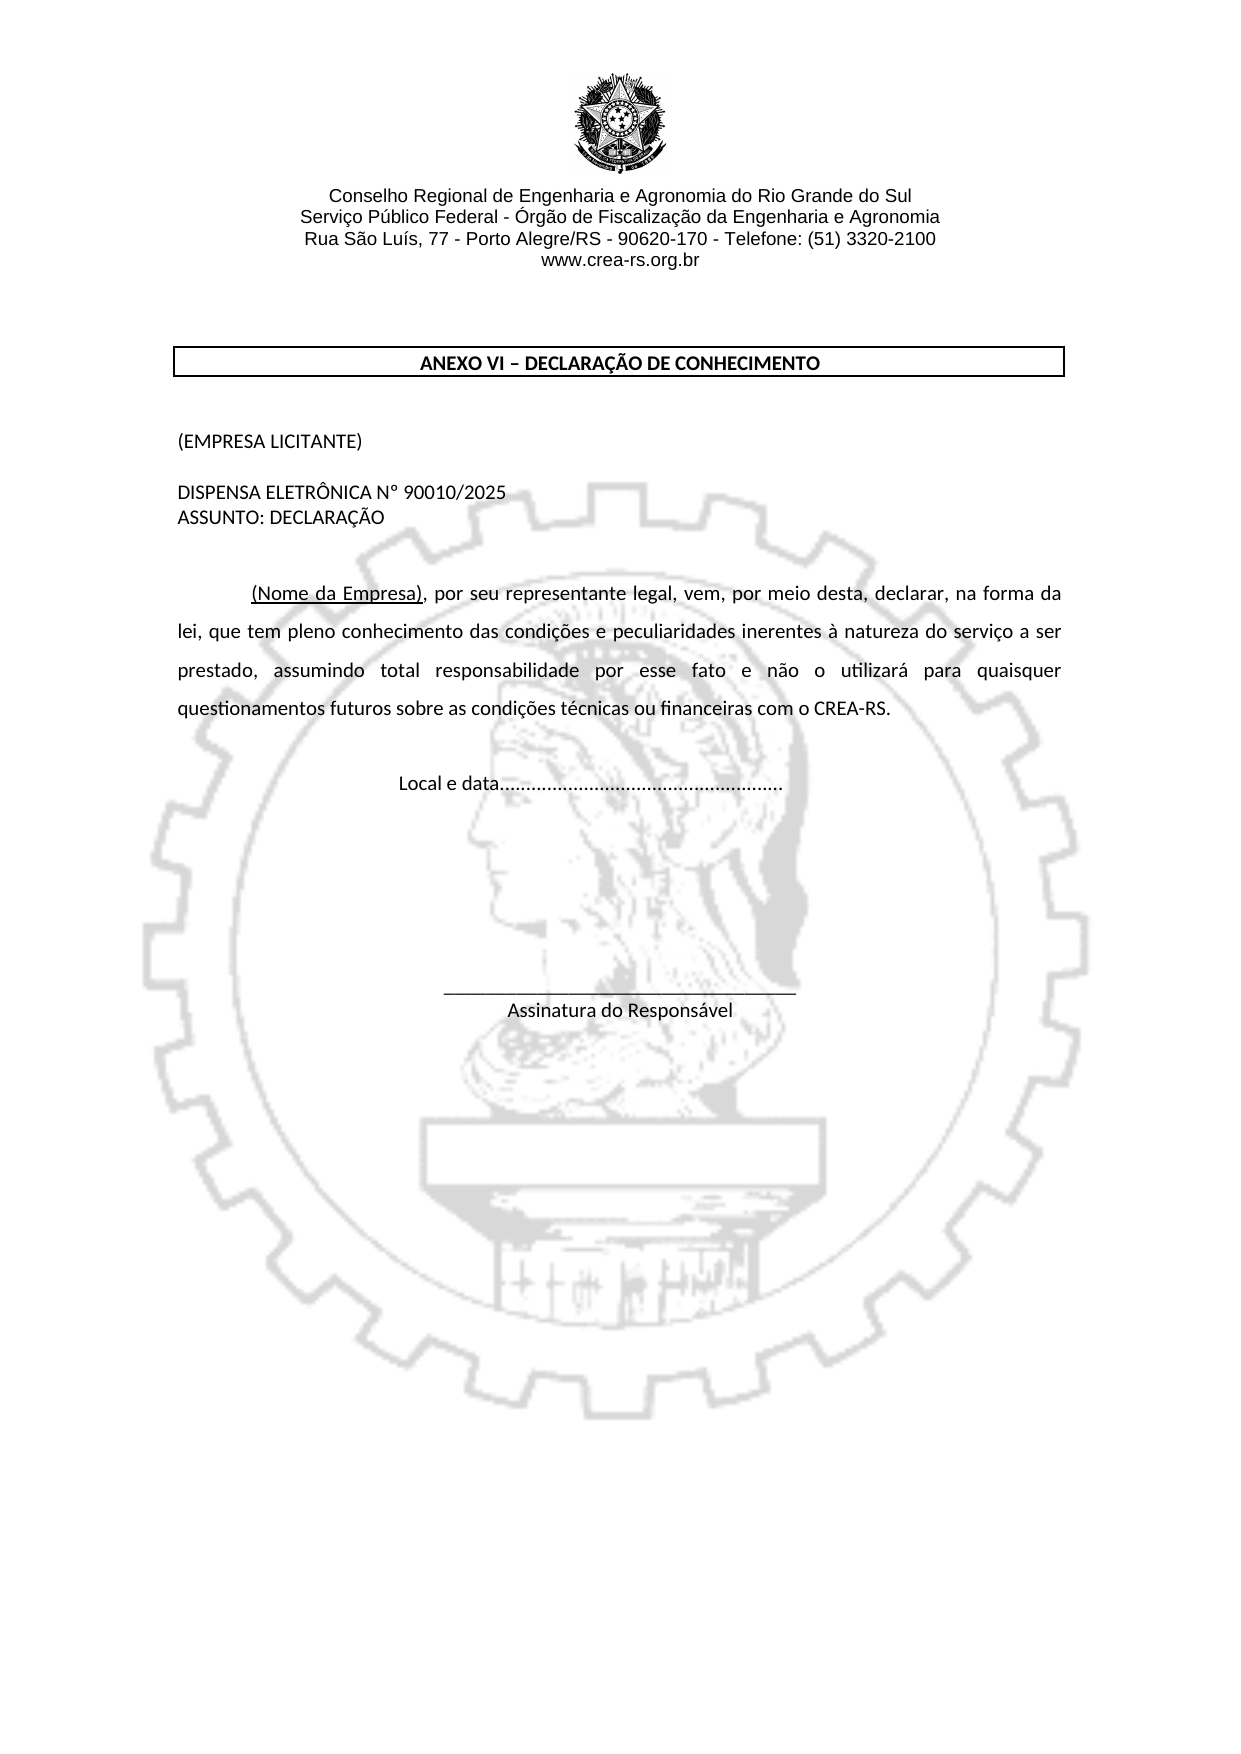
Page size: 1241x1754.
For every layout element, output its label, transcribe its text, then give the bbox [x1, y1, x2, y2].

text Assinatura do Responsável [177, 997, 1063, 1023]
text Local e data...................................................... [251, 771, 1063, 796]
text ASSUNTO: DECLARAÇÃO [177, 504, 1063, 530]
list DISPENSA ELETRÔNICA Nº 90010/2025 [177, 479, 1063, 504]
text ANEXO VI – DECLARAÇÃO DE CONHECIMENTO [175, 348, 1063, 375]
list (EMPRESA LICITANTE) [177, 428, 1063, 453]
picture [574, 73, 667, 174]
text (Nome da Empresa), por seu representante legal, vem, por meio desta, declarar, na forma da lei, que tem pleno conhecimento das condições e peculiaridades inerentes à natureza do serviço a ser prestado, assumindo total responsabilidade por esse fato e não o utilizará para quaisquer questionamentos futuros sobre as condições técnicas ou financeiras com o CREA-RS. [177, 581, 1063, 720]
text __________________________________ [177, 972, 1063, 997]
